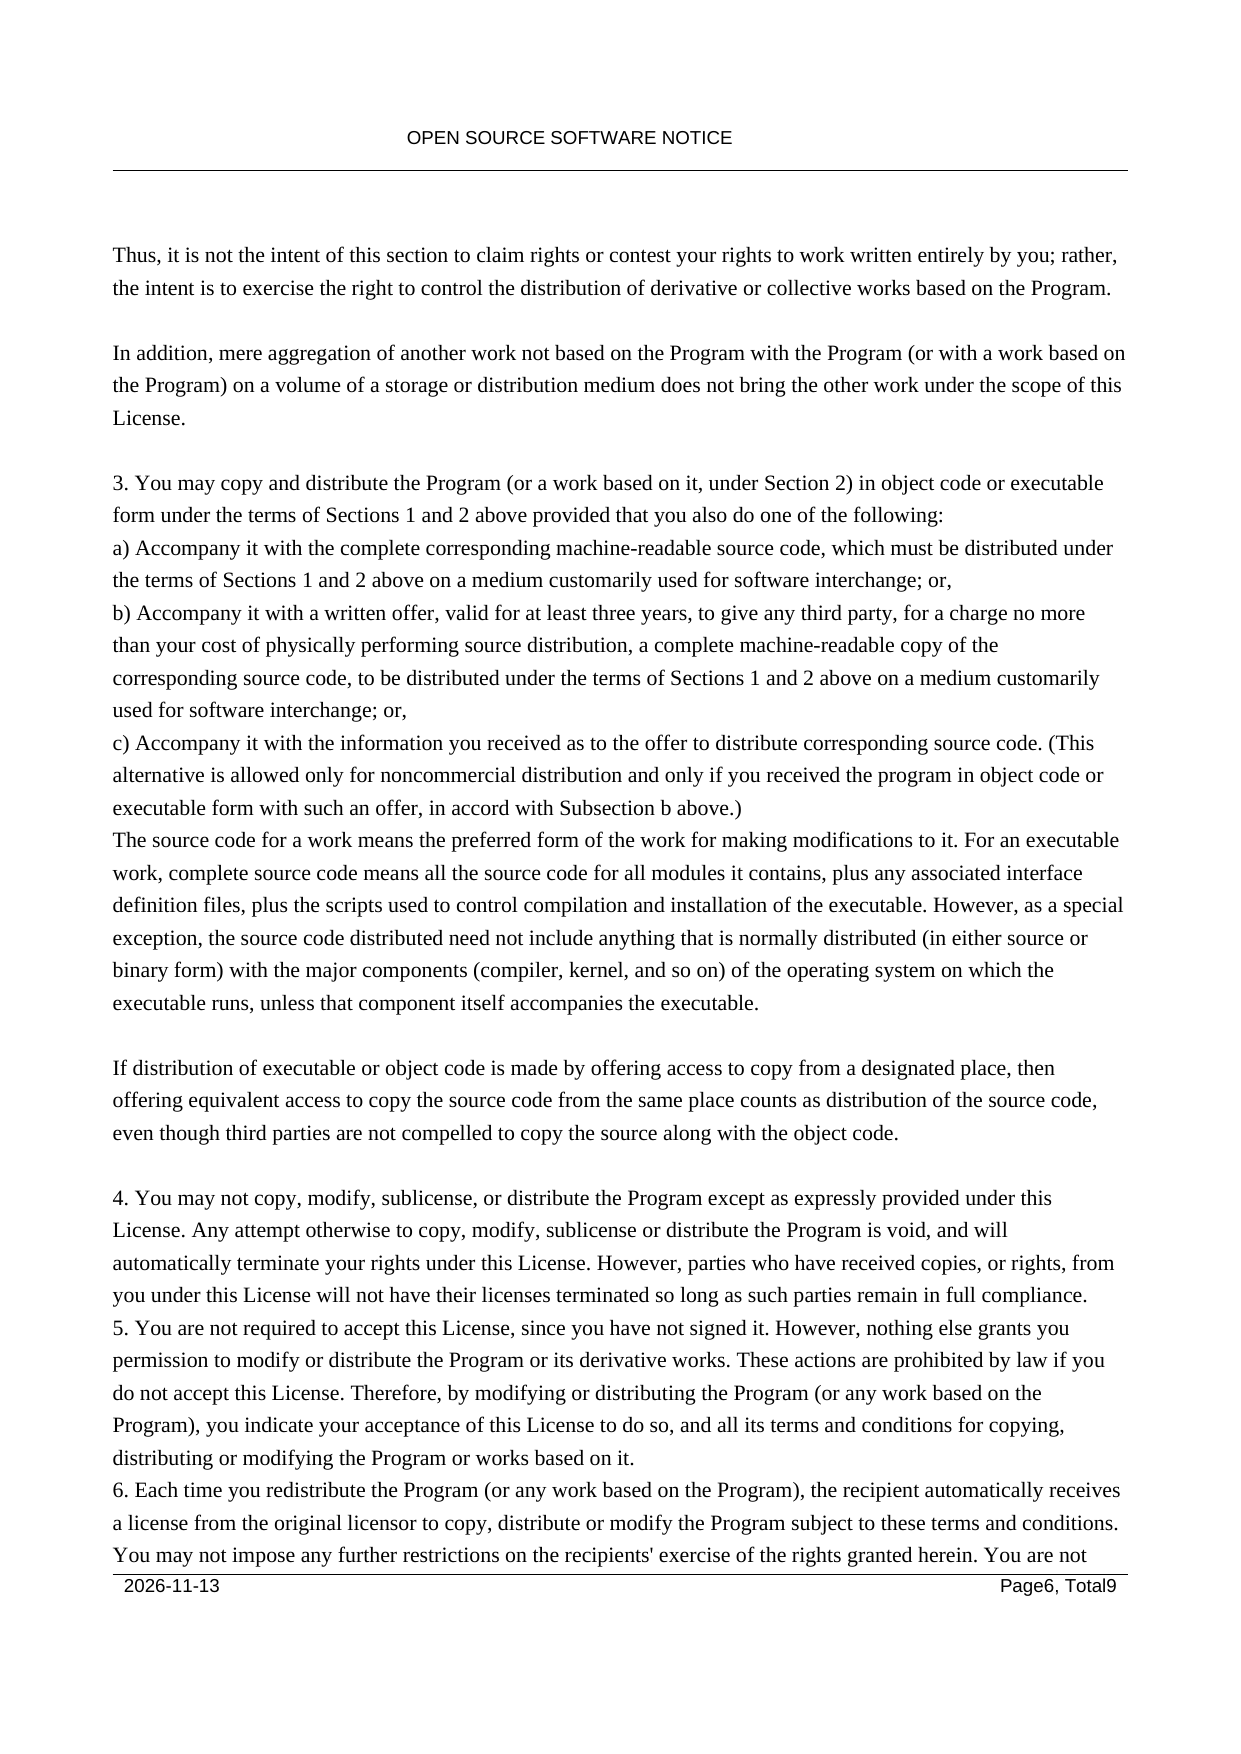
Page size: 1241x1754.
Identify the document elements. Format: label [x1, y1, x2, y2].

text [112, 206, 1128, 1571]
